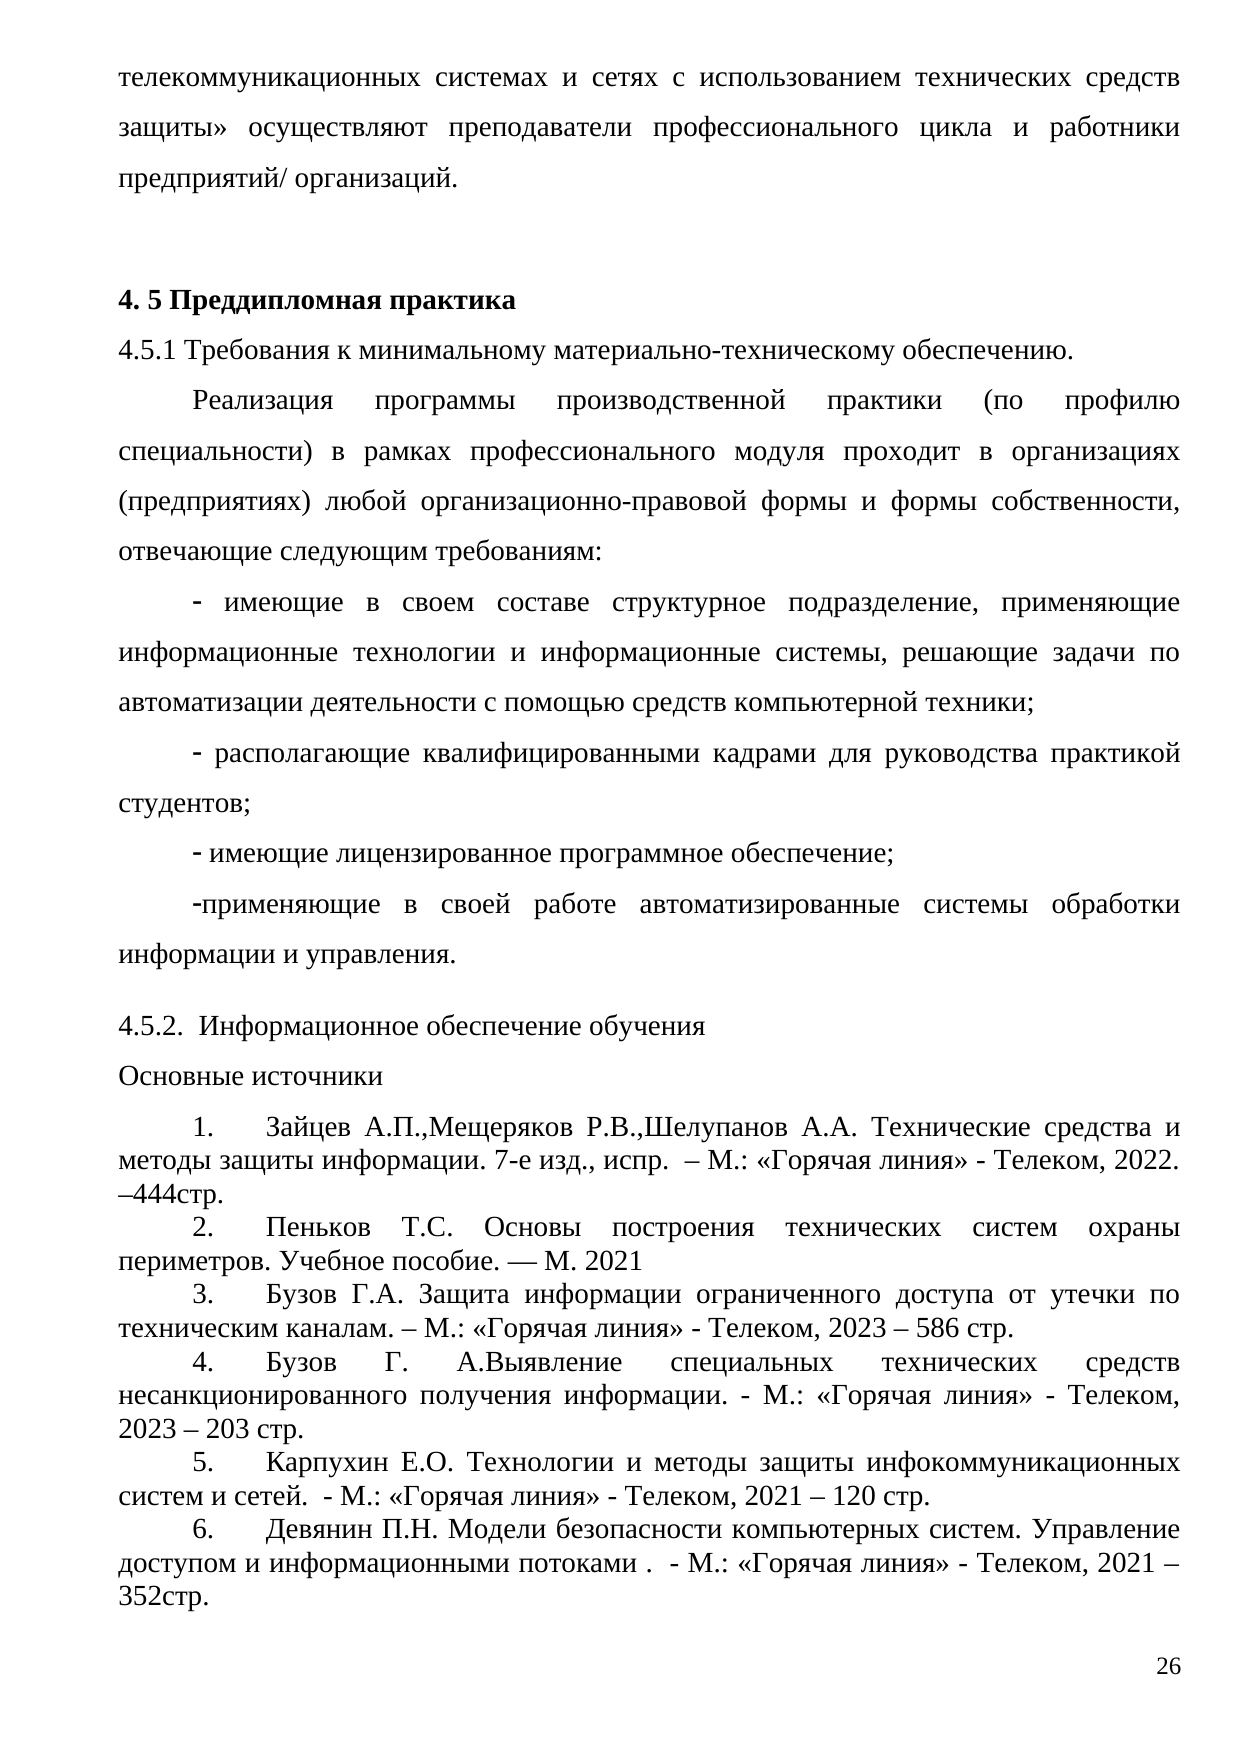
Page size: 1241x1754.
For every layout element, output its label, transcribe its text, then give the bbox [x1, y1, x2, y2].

list Девянин П.Н. Модели безопасности компьютерных систем. Управление доступом и информационными потоками . - М.: «Горячая линия» - Телеком, 2021 – 352стр. [118, 1511, 1181, 1612]
subtitle 4. 5 Преддипломная практика [118, 282, 1181, 315]
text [118, 59, 1181, 193]
text применяющие в своей работе автоматизированные системы обработки информации и управления. [118, 886, 1181, 970]
text имеющие в своем составе структурное подразделение, применяющие информационные технологии и информационные системы, решающие задачи по автоматизации деятельности с помощью средств компьютерной техники; [118, 584, 1181, 718]
list Бузов Г.А. Защита информации ограниченного доступа от утечки по техническим каналам. – М.: «Горячая линия» - Телеком, 2023 – 586 стр. [118, 1277, 1181, 1344]
text Основные источники [118, 1058, 1181, 1092]
list Бузов Г. А.Выявление специальных технических средств несанкционированного получения информации. - М.: «Горячая линия» - Телеком, 2023 – 203 стр. [118, 1344, 1181, 1444]
list Зайцев А.П.,Мещеряков Р.В.,Шелупанов А.А. Технические средства и методы защиты информации. 7-е изд., испр. – М.: «Горячая линия» - Телеком, 2022. –444стр. [118, 1109, 1181, 1209]
text Реализация программы производственной практики (по профилю специальности) в рамках профессионального модуля проходит в организациях (предприятиях) любой организационно-правовой формы и формы собственности, отвечающие следующим требованиям: [118, 382, 1181, 567]
subtitle 4.5.1 Требования к минимальному материально-техническому обеспечению. [118, 332, 1181, 366]
list Пеньков Т.С. Основы построения технических систем охраны периметров. Учебное пособие. — М. 2021 [118, 1209, 1181, 1277]
text располагающие квалифицированными кадрами для руководства практикой студентов; [118, 735, 1181, 819]
list Карпухин Е.О. Технологии и методы защиты инфокоммуникационных систем и сетей. - М.: «Горячая линия» - Телеком, 2021 – 120 стр. [118, 1444, 1181, 1511]
subtitle 4.5.2. Информационное обеспечение обучения [118, 1008, 1181, 1042]
text имеющие лицензированное программное обеспечение; [118, 836, 1181, 869]
